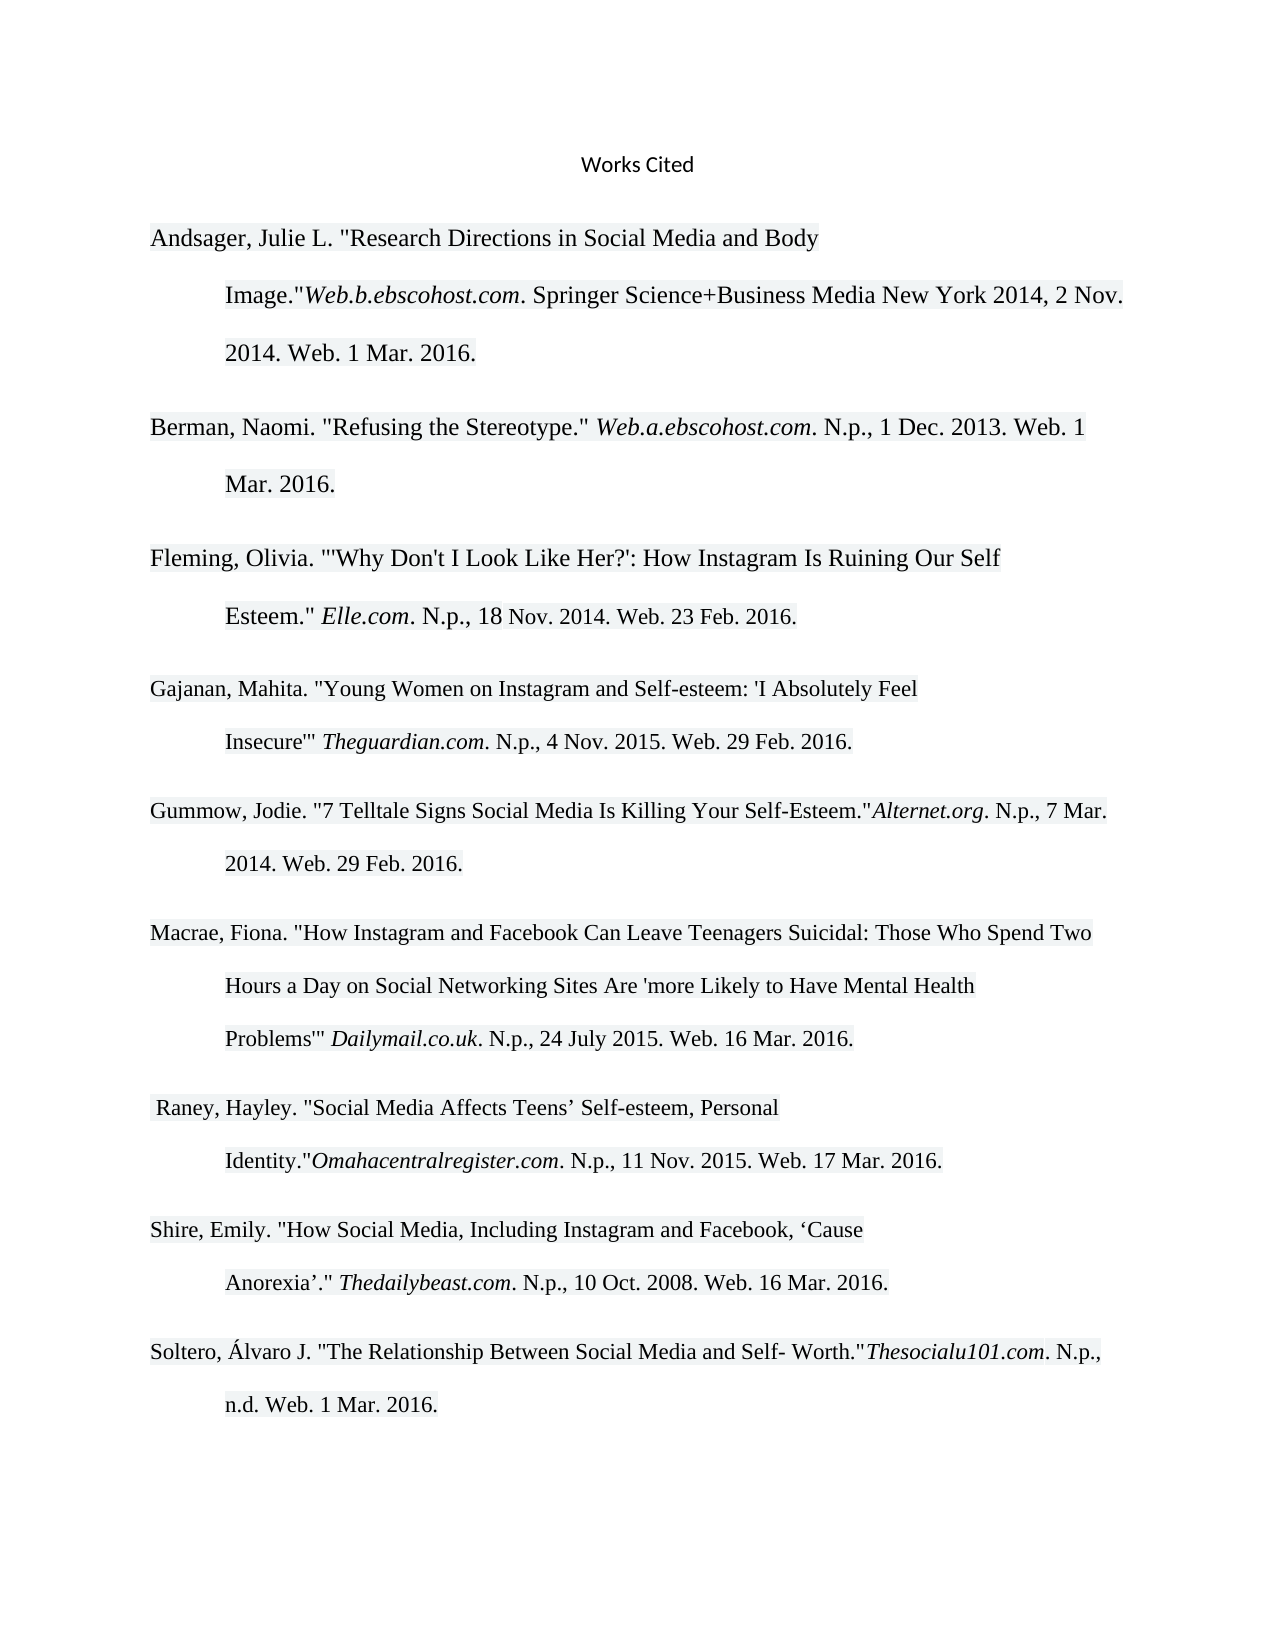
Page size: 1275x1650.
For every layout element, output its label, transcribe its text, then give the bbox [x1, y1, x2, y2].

text Gummow, Jodie. "7 Telltale Signs Social Media Is Killing Your Self-Esteem."Alternet.org. N.p., 7 Mar. 2014. Web. 29 Feb. 2016. [150, 797, 1125, 876]
text Shire, Emily. "How Social Media, Including Instagram and Facebook, ‘Cause Anorexia’." Thedailybeast.com. N.p., 10 Oct. 2008. Web. 16 Mar. 2016. [150, 1216, 1125, 1295]
text Macrae, Fiona. "How Instagram and Facebook Can Leave Teenagers Suicidal: Those Who Spend Two Hours a Day on Social Networking Sites Are 'more Likely to Have Mental Health Problems'" Dailymail.co.uk. N.p., 24 July 2015. Web. 16 Mar. 2016. [150, 919, 1125, 1051]
text Fleming, Olivia. "'Why Don't I Look Like Her?': How Instagram Is Ruining Our Self Esteem." Elle.com. N.p., 18 Nov. 2014. Web. 23 Feb. 2016. [150, 543, 1125, 630]
text Gajanan, Mahita. "Young Women on Instagram and Self-esteem: 'I Absolutely Feel Insecure'" Theguardian.com. N.p., 4 Nov. 2015. Web. 29 Feb. 2016. [150, 675, 1125, 754]
text Berman, Naomi. "Refusing the Stereotype." Web.a.ebscohost.com. N.p., 1 Dec. 2013. Web. 1 Mar. 2016. [150, 412, 1125, 498]
text Soltero, Álvaro J. "The Relationship Between Social Media and Self- Worth."Thesocialu101.com. N.p., n.d. Web. 1 Mar. 2016. [150, 1338, 1125, 1417]
text Works Cited [150, 150, 1125, 178]
text Raney, Hayley. "Social Media Affects Teens’ Self-esteem, Personal Identity."Omahacentralregister.com. N.p., 11 Nov. 2015. Web. 17 Mar. 2016. [150, 1094, 1125, 1173]
text Andsager, Julie L. "Research Directions in Social Media and Body Image."Web.b.ebscohost.com. Springer Science+Business Media New York 2014, 2 Nov. 2014. Web. 1 Mar. 2016. [150, 223, 1125, 366]
